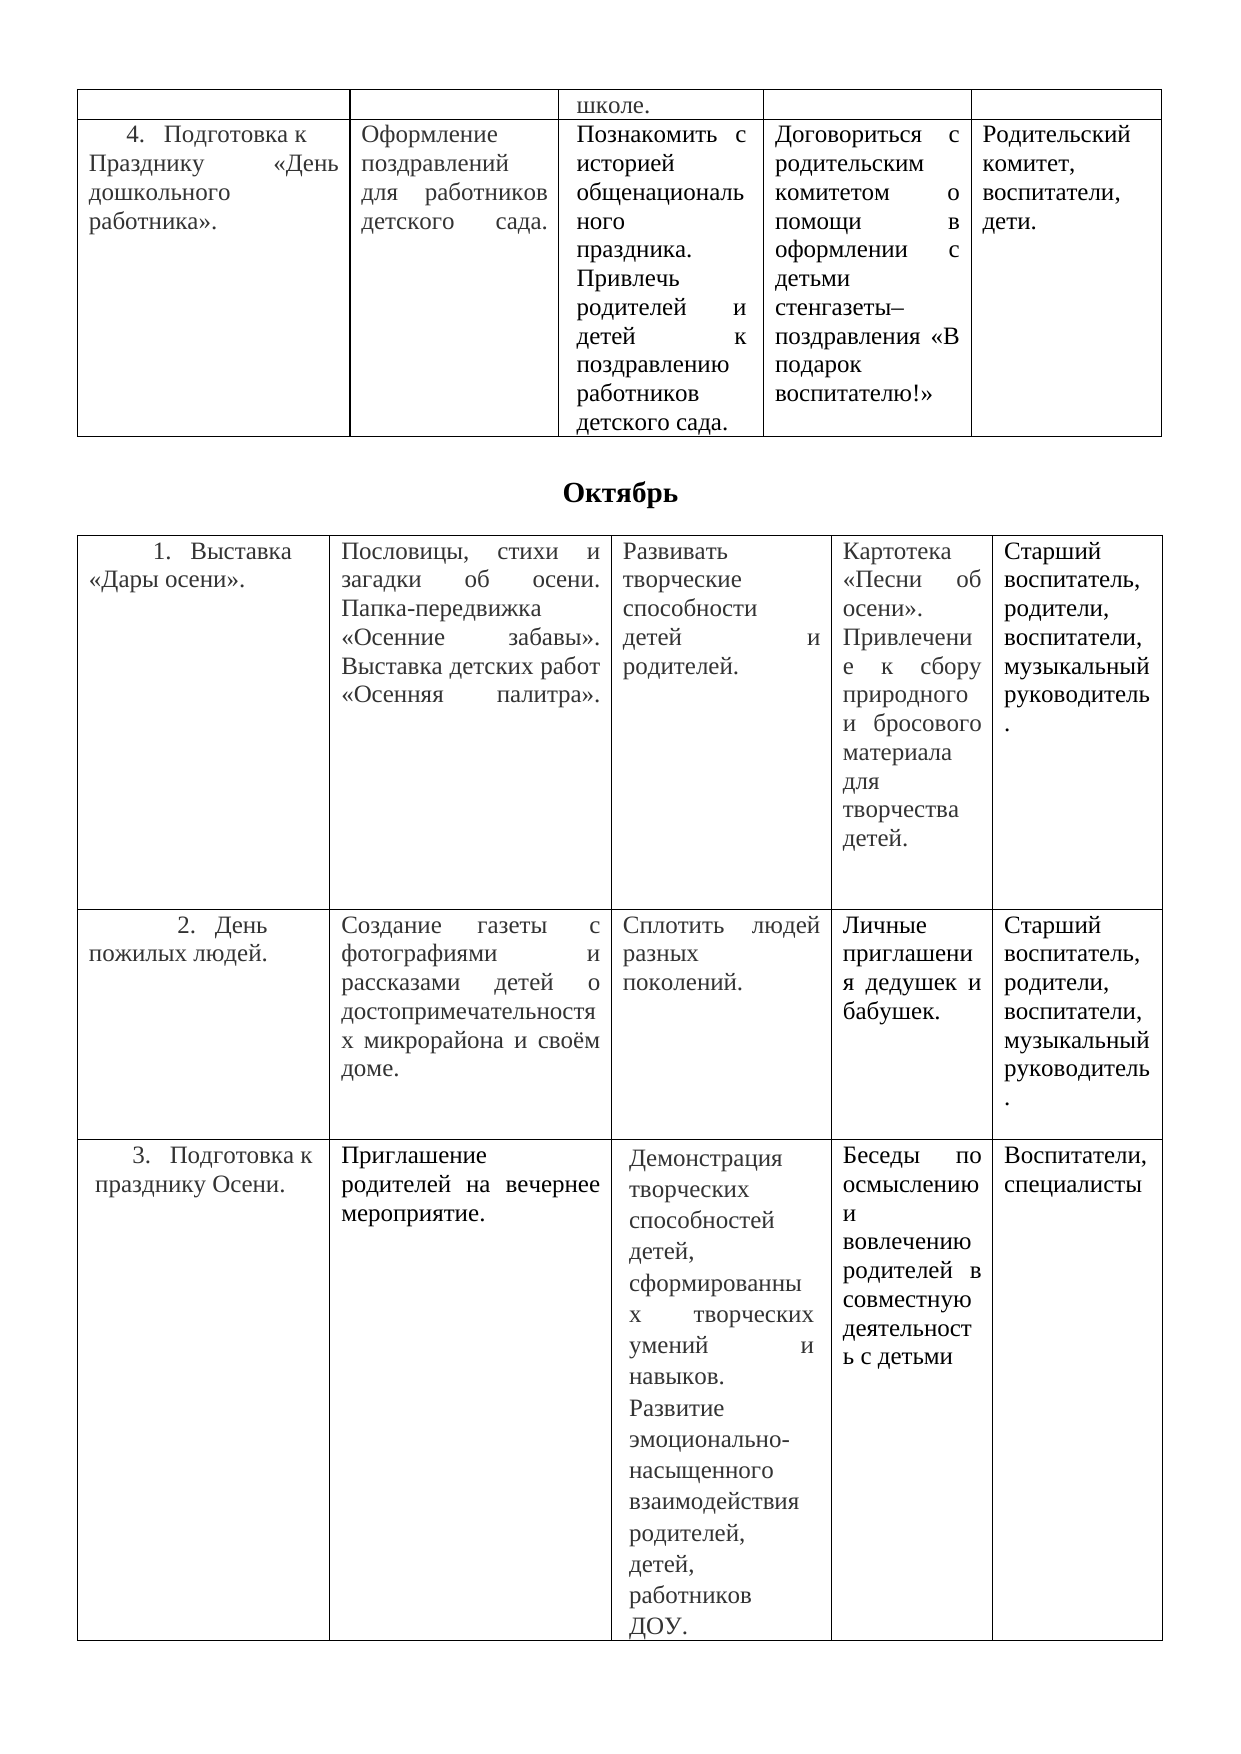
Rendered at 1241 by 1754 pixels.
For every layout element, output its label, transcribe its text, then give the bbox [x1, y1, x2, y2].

table_cell Старший воспитатель, родители, воспитатели, музыкальный руководитель. [993, 910, 1162, 1139]
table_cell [972, 90, 1161, 118]
table_cell Родительский комитет, воспитатели, дети. [972, 120, 1161, 436]
table_cell День пожилых людей. [78, 910, 329, 1139]
table_cell Сплотить людей разных поколений. [612, 910, 831, 1139]
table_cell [330, 1140, 611, 1640]
table_header Развивать творческие способности детей и родителей. [612, 536, 831, 909]
table_cell Договориться с родительским комитетом о помощи в оформлении с детьми стенгазеты–поздравления «В подарок воспитателю!» [764, 120, 971, 436]
table_cell Оформление поздравлений для работников детского сада. [351, 120, 558, 436]
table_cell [612, 1140, 831, 1640]
table_cell Познакомить с историей общенационального праздника. Привлечь родителей и детей к поздравлению работников детского сада. [559, 120, 763, 436]
text Октябрь [89, 475, 1152, 509]
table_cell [993, 1140, 1162, 1640]
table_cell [559, 90, 763, 118]
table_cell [832, 1140, 992, 1640]
table_header Картотека «Песни об осени». Привлечение к сбору природного и бросового материала для творчества детей. [832, 536, 992, 909]
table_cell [351, 90, 558, 118]
table_header Выставка «Дары осени». [78, 536, 329, 909]
table_cell Личные приглашения дедушек и бабушек. [832, 910, 992, 1139]
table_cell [78, 1140, 329, 1640]
table_cell Создание газеты с фотографиями и рассказами детей о достопримечательностях микрорайона и своём доме. [330, 910, 611, 1139]
table_header Пословицы, стихи и загадки об осени. Папка-передвижка «Осенние забавы». Выставка детских работ «Осенняя палитра». [330, 536, 611, 909]
table_header Старший воспитатель, родители, воспитатели, музыкальный руководитель. [993, 536, 1162, 909]
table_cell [78, 90, 349, 118]
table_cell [764, 90, 971, 118]
table_cell Подготовка к Празднику «День дошкольного работника». [78, 120, 349, 436]
